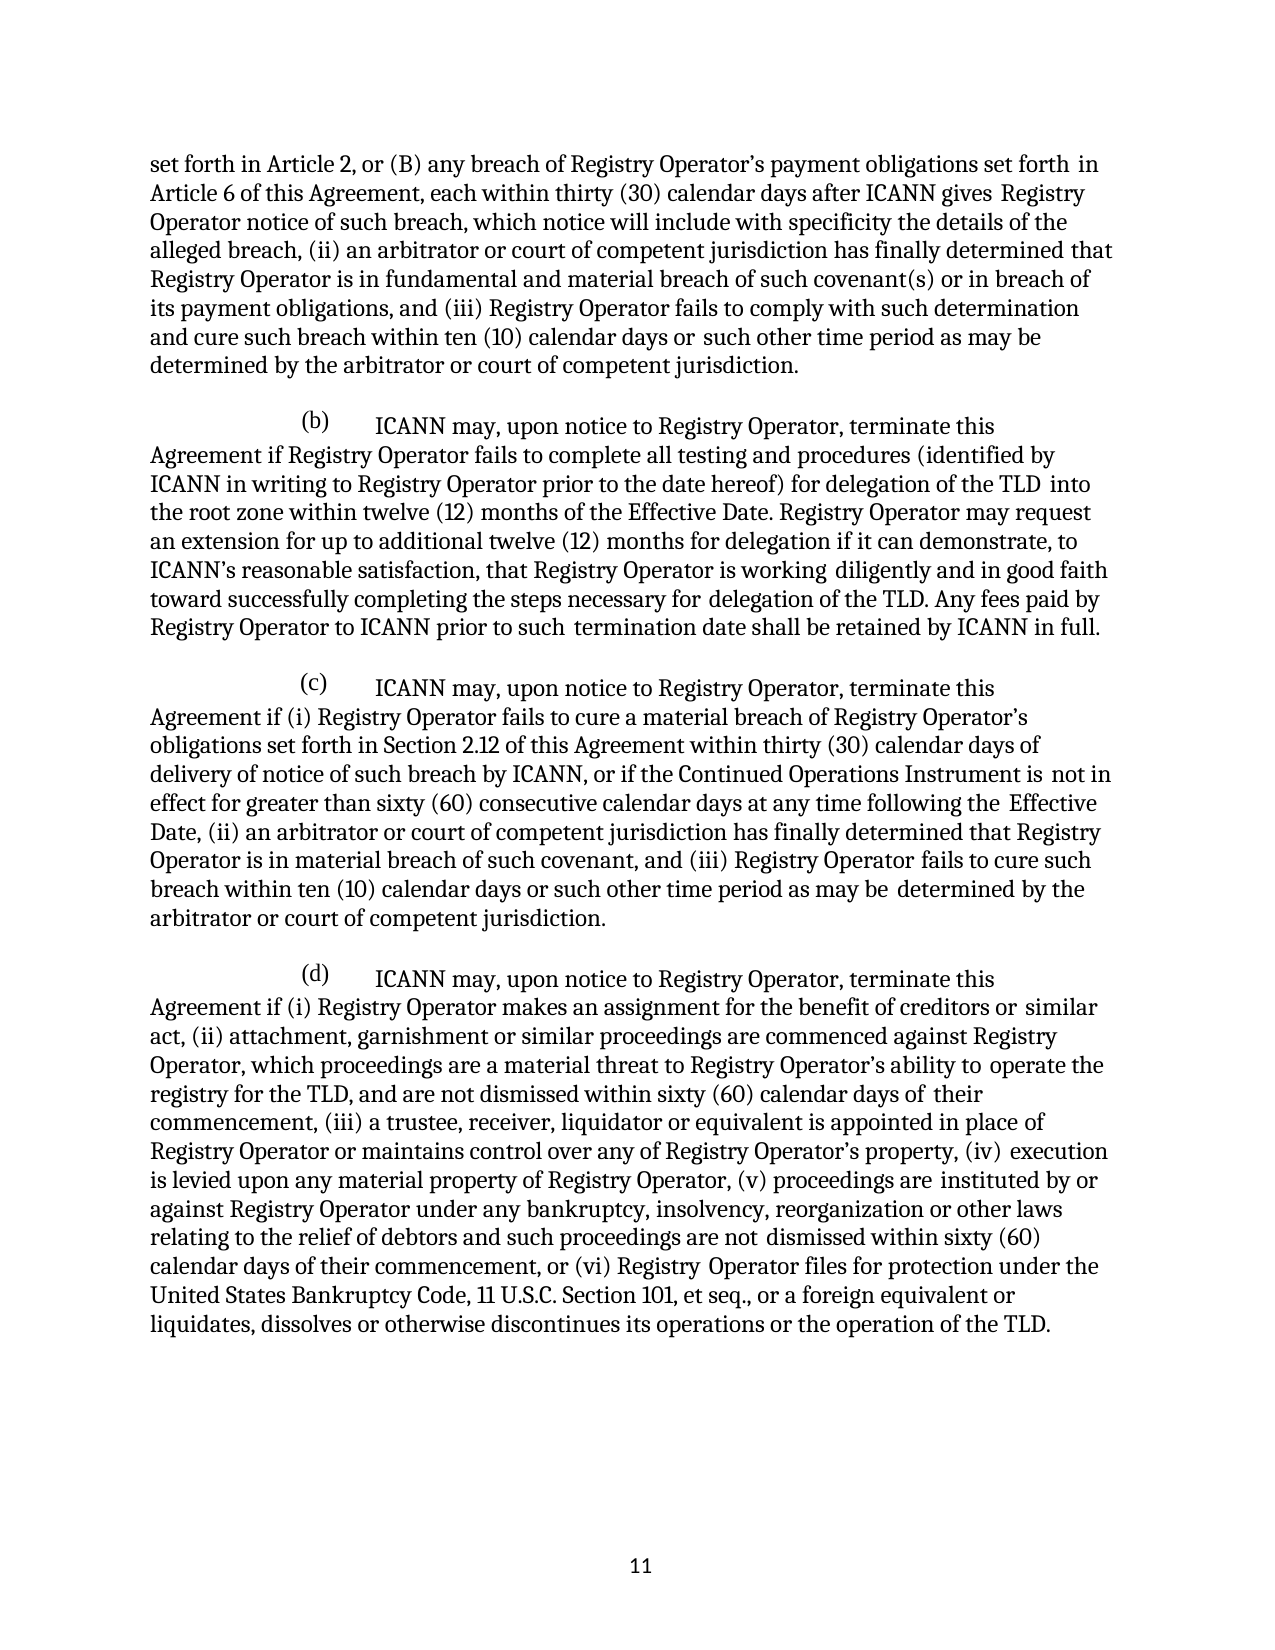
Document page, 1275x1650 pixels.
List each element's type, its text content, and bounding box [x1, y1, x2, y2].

text Agreement if Registry Operator fails to complete all testing and procedures (identified by ICANN in writing to Registry Operator prior to the date hereof) for delegation of the TLD into the root zone within twelve (12) months of the Effective Date. Registry Operator may request an extension for up to additional twelve (12) months for delegation if it can demonstrate, to ICANN’s reasonable satisfaction, that Registry Operator is working diligently and in good faith toward successfully completing the steps necessary for delegation of the TLD. Any fees paid by Registry Operator to ICANN prior to such termination date shall be retained by ICANN in full. [150, 441, 1118, 642]
text ICANN may, upon notice to Registry Operator, terminate this [375, 412, 1131, 441]
text ICANN may, upon notice to Registry Operator, terminate this [375, 674, 1131, 703]
text ICANN may, upon notice to Registry Operator, terminate this [375, 964, 1131, 993]
text Agreement if (i) Registry Operator fails to cure a material breach of Registry Operator’s obligations set forth in Section 2.12 of this Agreement within thirty (30) calendar days of delivery of notice of such breach by ICANN, or if the Continued Operations Instrument is not in effect for greater than sixty (60) consecutive calendar days at any time following the Effective Date, (ii) an arbitrator or court of competent jurisdiction has finally determined that Registry Operator is in material breach of such covenant, and (iii) Registry Operator fails to cure such breach within ten (10) calendar days or such other time period as may be determined by the arbitrator or court of competent jurisdiction. [150, 703, 1114, 933]
text (c) [139, 667, 327, 696]
text (b) [139, 405, 329, 434]
text (d) [139, 958, 329, 986]
text set forth in Article 2, or (B) any breach of Registry Operator’s payment obligations set forth in Article 6 of this Agreement, each within thirty (30) calendar days after ICANN gives Registry Operator notice of such breach, which notice will include with specificity the details of the alleged breach, (ii) an arbitrator or court of competent jurisdiction has finally determined that Registry Operator is in fundamental and material breach of such covenant(s) or in breach of its payment obligations, and (iii) Registry Operator fails to comply with such determination and cure such breach within ten (10) calendar days or such other time period as may be determined by the arbitrator or court of competent jurisdiction. [150, 150, 1118, 380]
text Agreement if (i) Registry Operator makes an assignment for the benefit of creditors or similar act, (ii) attachment, garnishment or similar proceedings are commenced against Registry Operator, which proceedings are a material threat to Registry Operator’s ability to operate the registry for the TLD, and are not dismissed within sixty (60) calendar days of their commencement, (iii) a trustee, receiver, liquidator or equivalent is appointed in place of Registry Operator or maintains control over any of Registry Operator’s property, (iv) execution is levied upon any material property of Registry Operator, (v) proceedings are instituted by or against Registry Operator under any bankruptcy, insolvency, reorganization or other laws relating to the relief of debtors and such proceedings are not dismissed within sixty (60) calendar days of their commencement, or (vi) Registry Operator files for protection under the United States Bankruptcy Code, 11 U.S.C. Section 101, et seq., or a foreign equivalent or liquidates, dissolves or otherwise discontinues its operations or the operation of the TLD. [150, 993, 1119, 1338]
